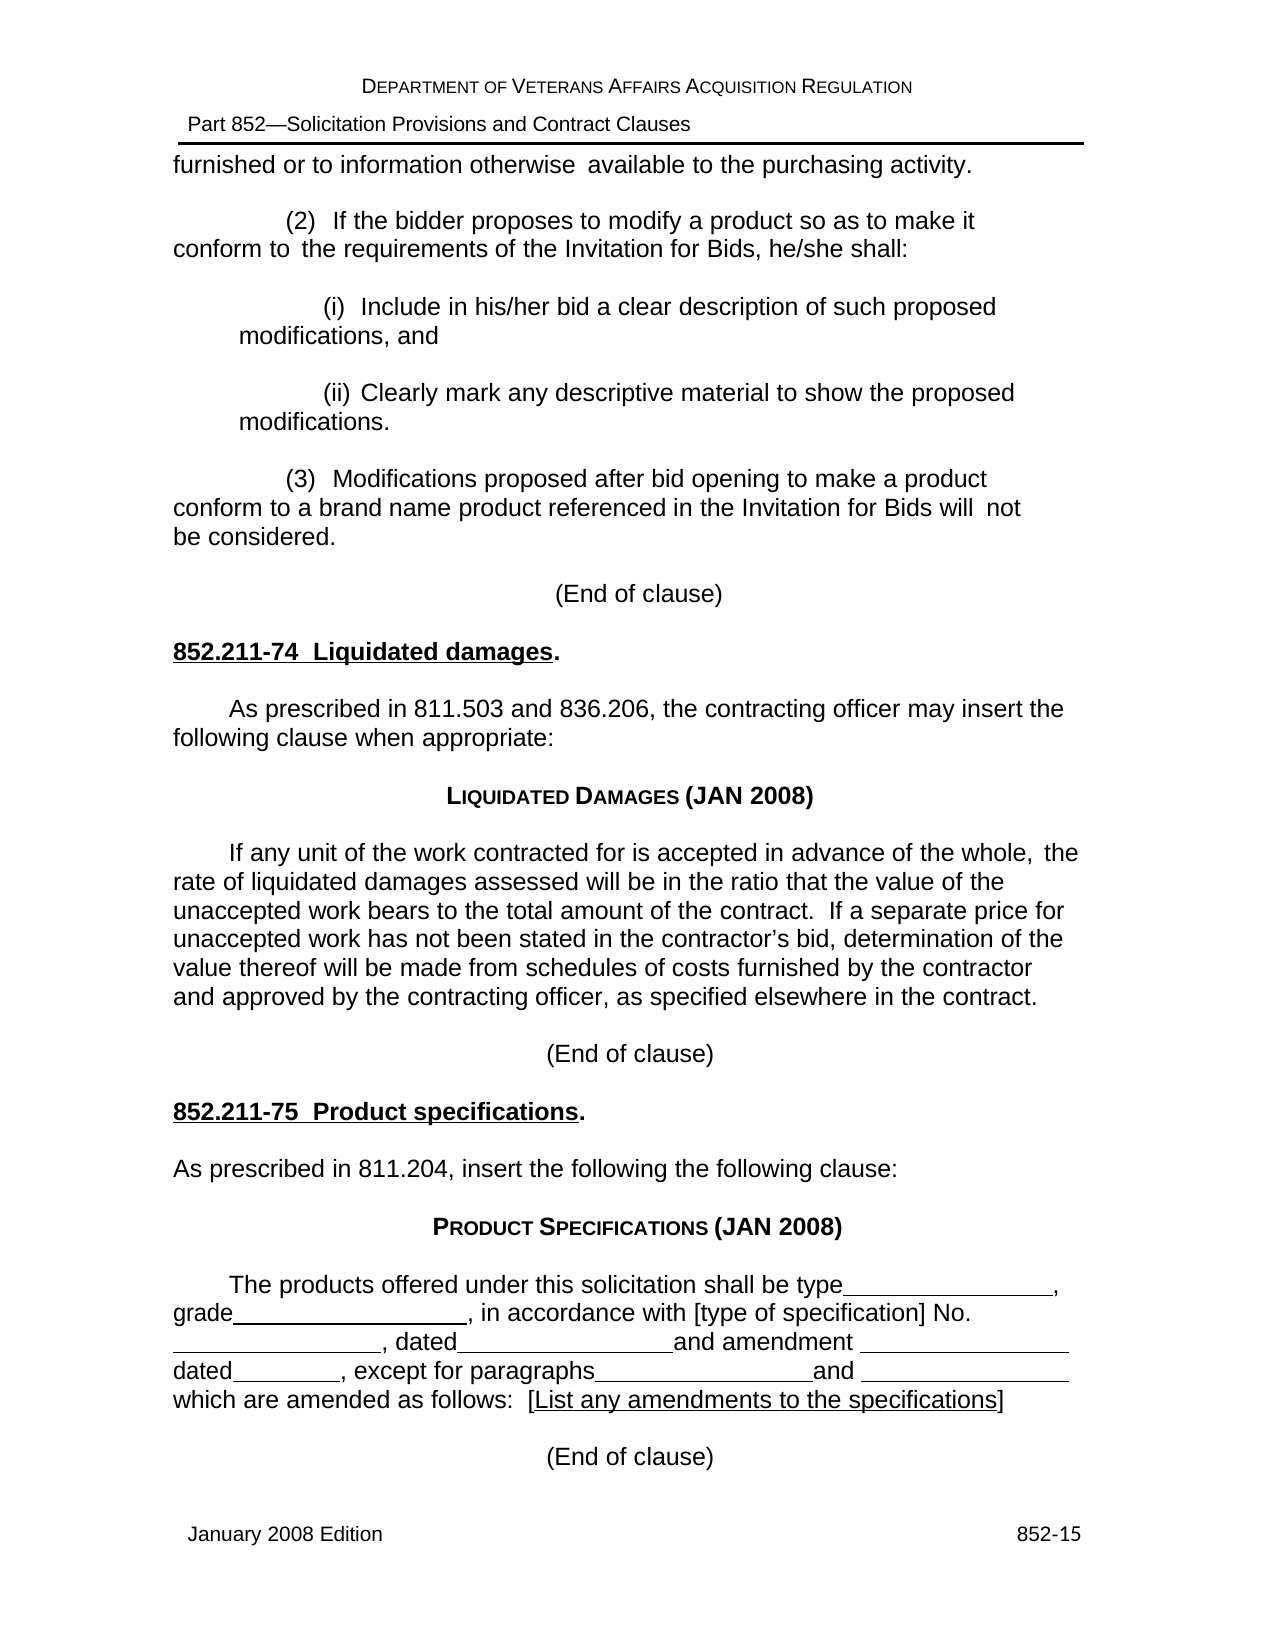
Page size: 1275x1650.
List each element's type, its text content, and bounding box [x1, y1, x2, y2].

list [173, 150, 1069, 179]
list If the bidder proposes to modify a product so as to make it conform to the requirements of the Invitation for Bids, he/she shall: [173, 206, 1059, 263]
text (End of clause) [173, 1039, 1087, 1068]
text As prescribed in 811.204, insert the following the following clause: [173, 1154, 1102, 1183]
subtitle 852.211-75 Product specifications. [173, 1097, 1102, 1126]
text The products offered under this solicitation shall be type , grade , in accordance with [type of specification] No. [173, 1269, 1060, 1327]
text (End of clause) [173, 1442, 1087, 1471]
text As prescribed in 811.503 and 836.206, the contracting officer may insert the following clause when appropriate: [173, 694, 1083, 752]
text If any unit of the work contracted for is accepted in advance of the whole, the rate of liquidated damages assessed will be in the ratio that the value of the unaccepted work bears to the total amount of the contract. If a separate price for unaccepted work has not been stated in the contractor’s bid, determination of the value thereof will be made from schedules of costs furnished by the contractor and approved by the contracting officer, as specified elsewhere in the contract. [173, 838, 1080, 1011]
list Modifications proposed after bid opening to make a product conform to a brand name product referenced in the Invitation for Bids will not be considered. [173, 464, 1051, 551]
text (End of clause) [190, 579, 1087, 608]
subtitle 852.211-74 Liquidated damages. [173, 637, 1102, 666]
list Clearly mark any descriptive material to show the proposed modifications. [238, 378, 1064, 436]
text PRODUCT SPECIFICATIONS (JAN 2008) [173, 1212, 1102, 1241]
text LIQUIDATED DAMAGES (JAN 2008) [173, 781, 1087, 809]
text , dated and amendment dated , except for paragraphs and which are amended as follows: [List any amendments to the specifications] [173, 1327, 1080, 1413]
list Include in his/her bid a clear description of such proposed modifications, and [238, 292, 1042, 349]
